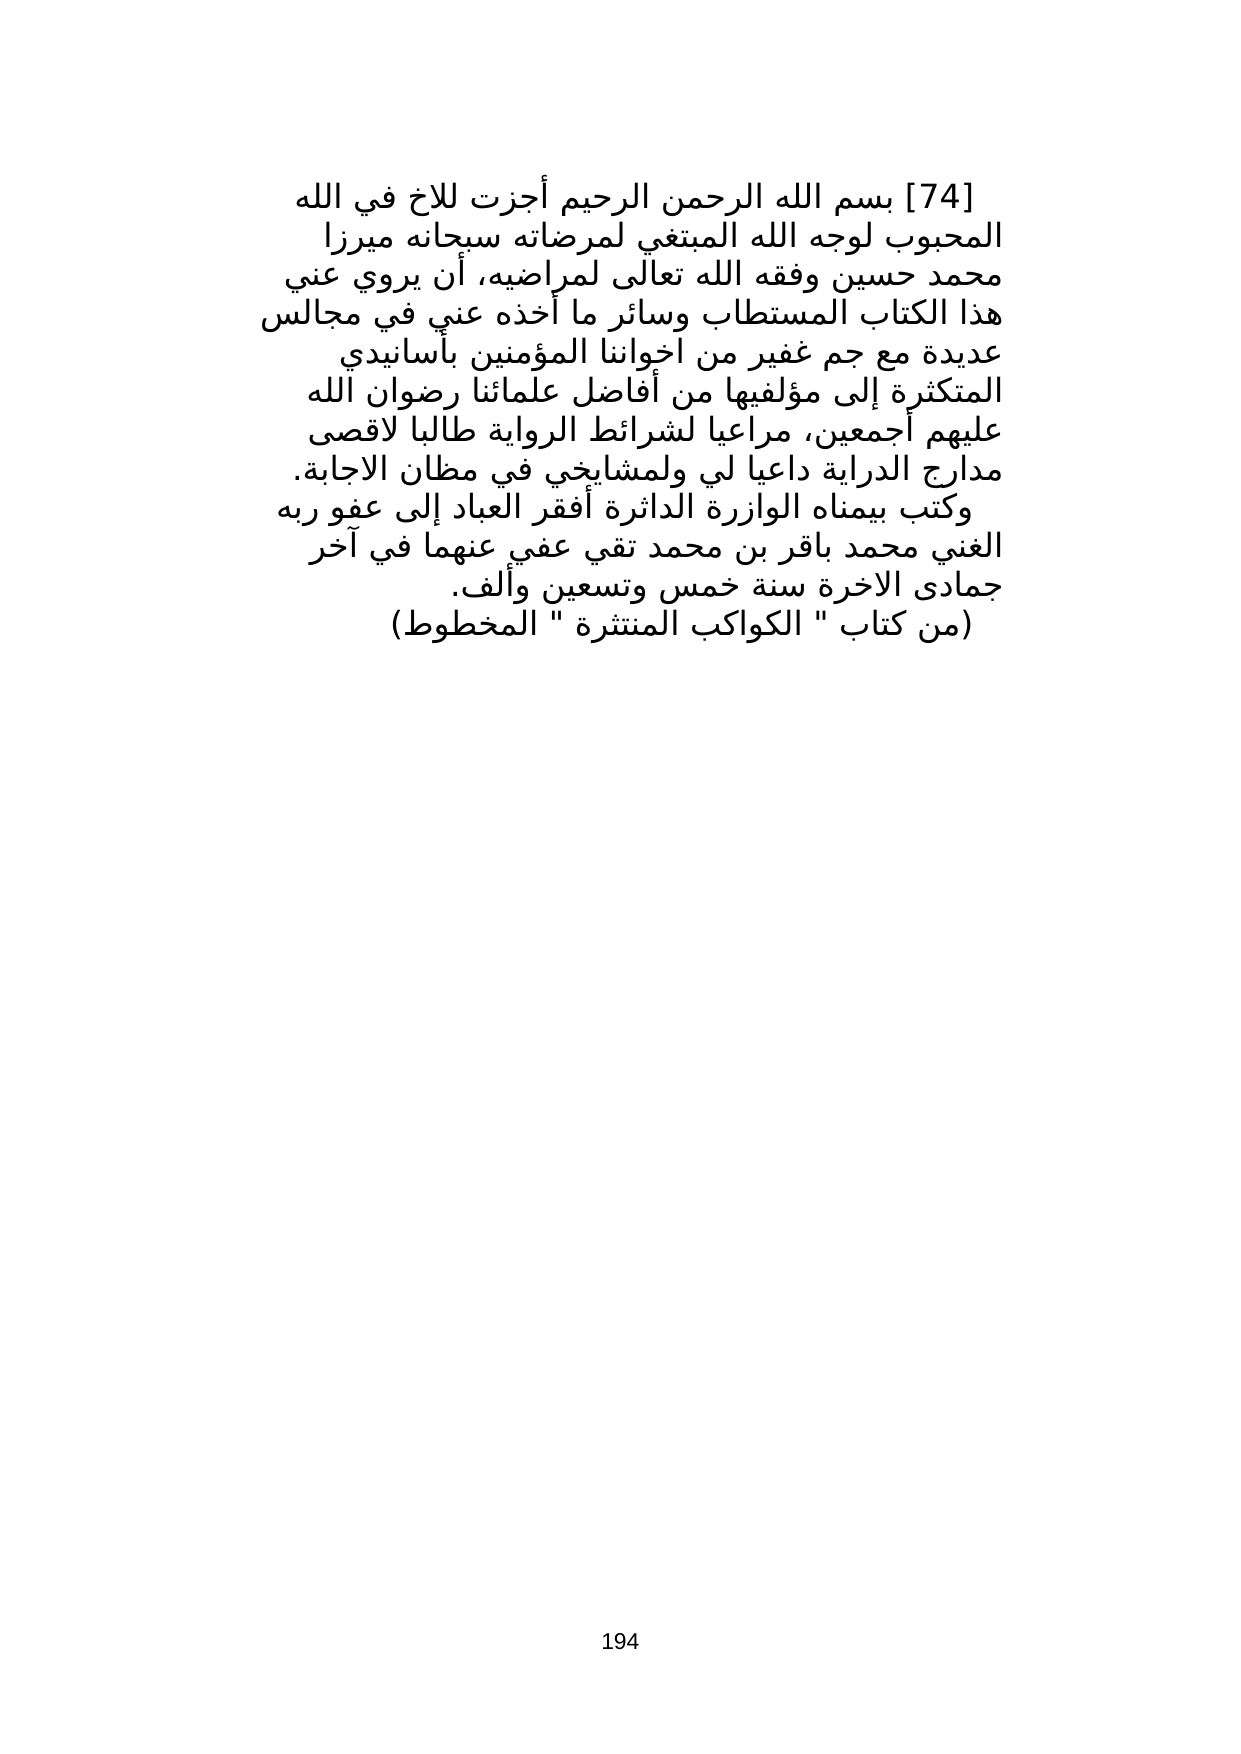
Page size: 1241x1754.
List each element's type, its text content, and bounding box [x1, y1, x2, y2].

text وكتب بيمناه الوازرة الداثرة أفقر العباد إلى عفو ربه الغني محمد باقر بن محمد تقي عفي عنهما في آخر جمادى الاخرة سنة خمس وتسعين وألف. [236, 488, 1004, 604]
text [74] بسم الله الرحمن الرحيم أجزت للاخ في الله المحبوب لوجه الله المبتغي لمرضاته سبحانه ميرزا محمد حسين وفقه الله تعالى لمراضيه، أن يروي عني هذا الكتاب المستطاب وسائر ما أخذه عني في مجالس عديدة مع جم غفير من اخواننا المؤمنين بأسانيدي المتكثرة إلى مؤلفيها من أفاضل علمائنا رضوان الله عليهم أجمعين، مراعيا لشرائط الرواية طالبا لاقصى مدارج الدراية داعيا لي ولمشايخي في مظان الاجابة. [236, 177, 1004, 488]
text (من كتاب " الكواكب المنتثرة " المخطوط) [236, 604, 1004, 643]
